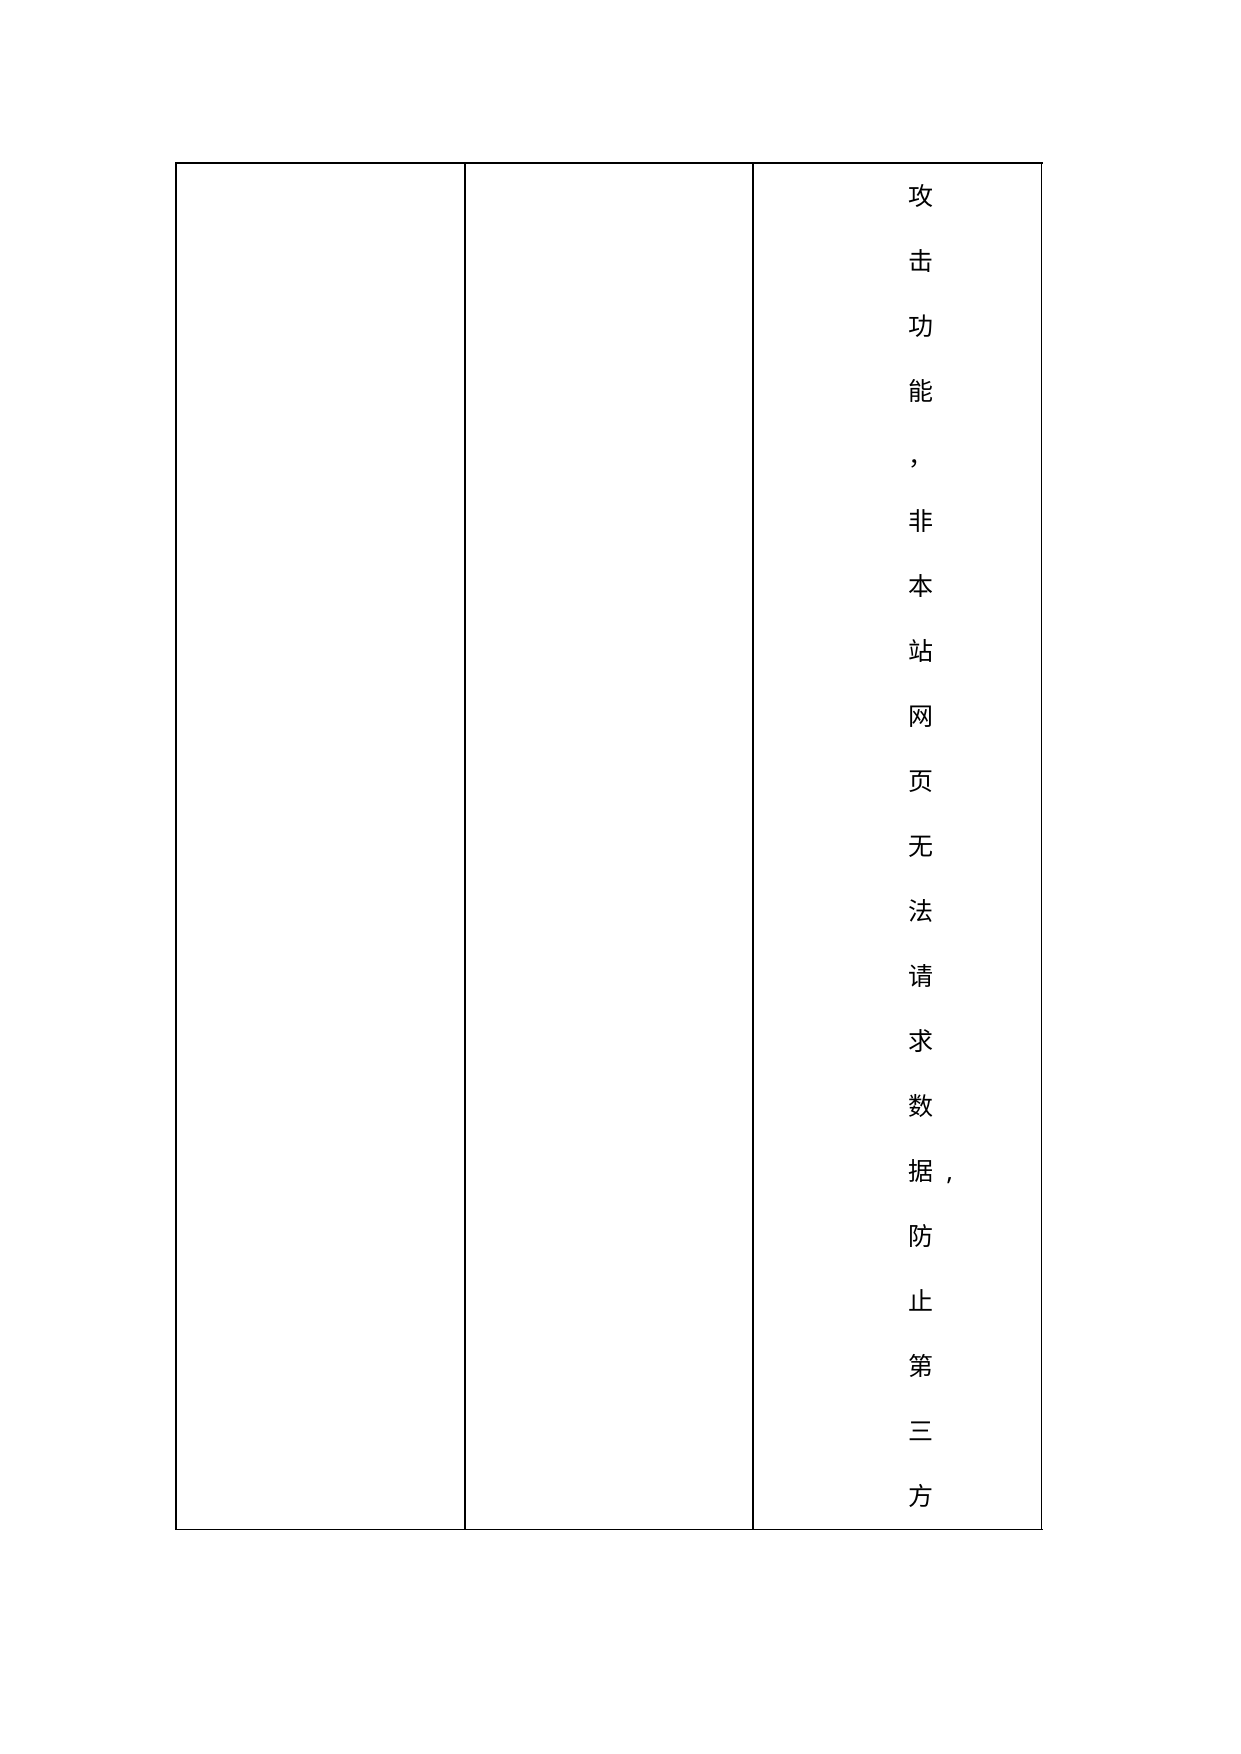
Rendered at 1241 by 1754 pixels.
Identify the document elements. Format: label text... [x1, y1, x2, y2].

table_cell 1 [177, 164, 464, 1528]
table_cell [466, 164, 752, 1528]
table_cell [754, 164, 1041, 1528]
